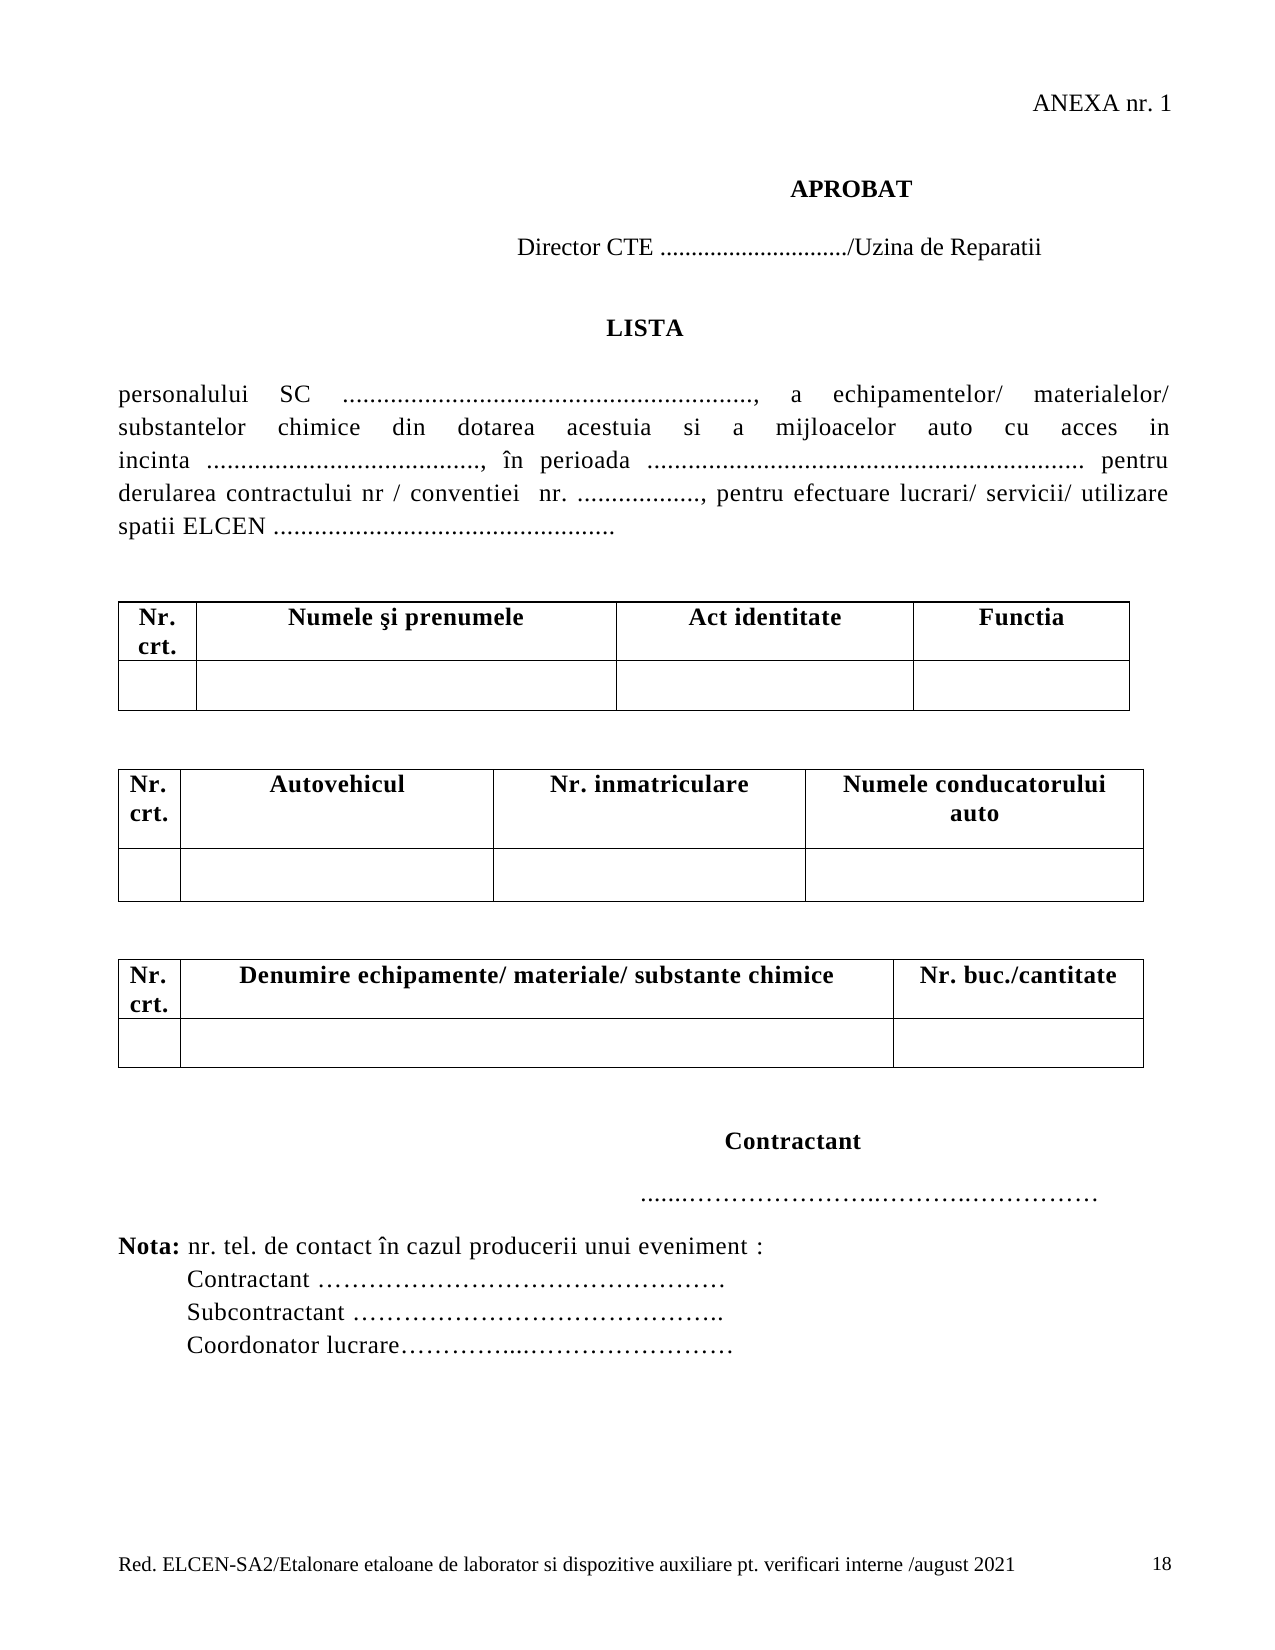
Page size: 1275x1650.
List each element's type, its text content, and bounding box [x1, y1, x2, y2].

table_header Act identitate [617, 603, 913, 660]
table_header Numele conducatorului auto [806, 770, 1143, 848]
table_header Nr. inmatriculare [494, 770, 805, 848]
table_cell [197, 661, 616, 710]
table_header Functia [914, 603, 1129, 660]
text Nota: nr. tel. de contact în cazul producerii unui eveniment : [118, 1231, 1172, 1260]
table_header Nr. crt. [119, 770, 180, 848]
table_header Nr. crt. [119, 960, 180, 1018]
table_cell [181, 849, 493, 901]
text personalului SC ............................................................, a echipamentelor/ materialelor/ substantelor chimice din dotarea acestuia si a mijloacelor auto cu acces in incinta ........................................, în perioada ................................................................ pentru derularea contractului nr / conventiei nr. .................., pentru efectuare lucrari/ servicii/ utilizare spatii ELCEN .................................................. [118, 379, 1172, 540]
table_header Autovehicul [181, 770, 493, 848]
table_cell [617, 661, 913, 710]
table_cell [494, 849, 805, 901]
text Coordonator lucrare…………....…………………… [118, 1330, 1172, 1359]
table_header Nr. buc./cantitate [894, 960, 1143, 1018]
text Contractant [118, 1126, 1172, 1154]
text Subcontractant …………………………………….. [118, 1297, 1172, 1326]
text ANEXA nr. 1 [118, 88, 1172, 117]
table_cell [119, 849, 180, 901]
table_cell [181, 1019, 893, 1067]
table_header Denumire echipamente/ materiale/ substante chimice [181, 960, 893, 1018]
text LISTA [118, 313, 1172, 342]
text .......…………………..………..…………… [568, 1154, 1172, 1207]
text Contractant ………………………………………… [118, 1264, 1172, 1293]
table_cell [894, 1019, 1143, 1067]
table_header Numele şi prenumele [197, 603, 616, 660]
table_cell [119, 661, 196, 710]
table_cell [119, 1019, 180, 1067]
table_header Nr. crt. [119, 603, 196, 660]
text APROBAT [118, 174, 1172, 203]
table_cell [806, 849, 1143, 901]
table_cell [914, 661, 1129, 710]
text Director CTE ............................../Uzina de Reparatii [118, 232, 1172, 260]
